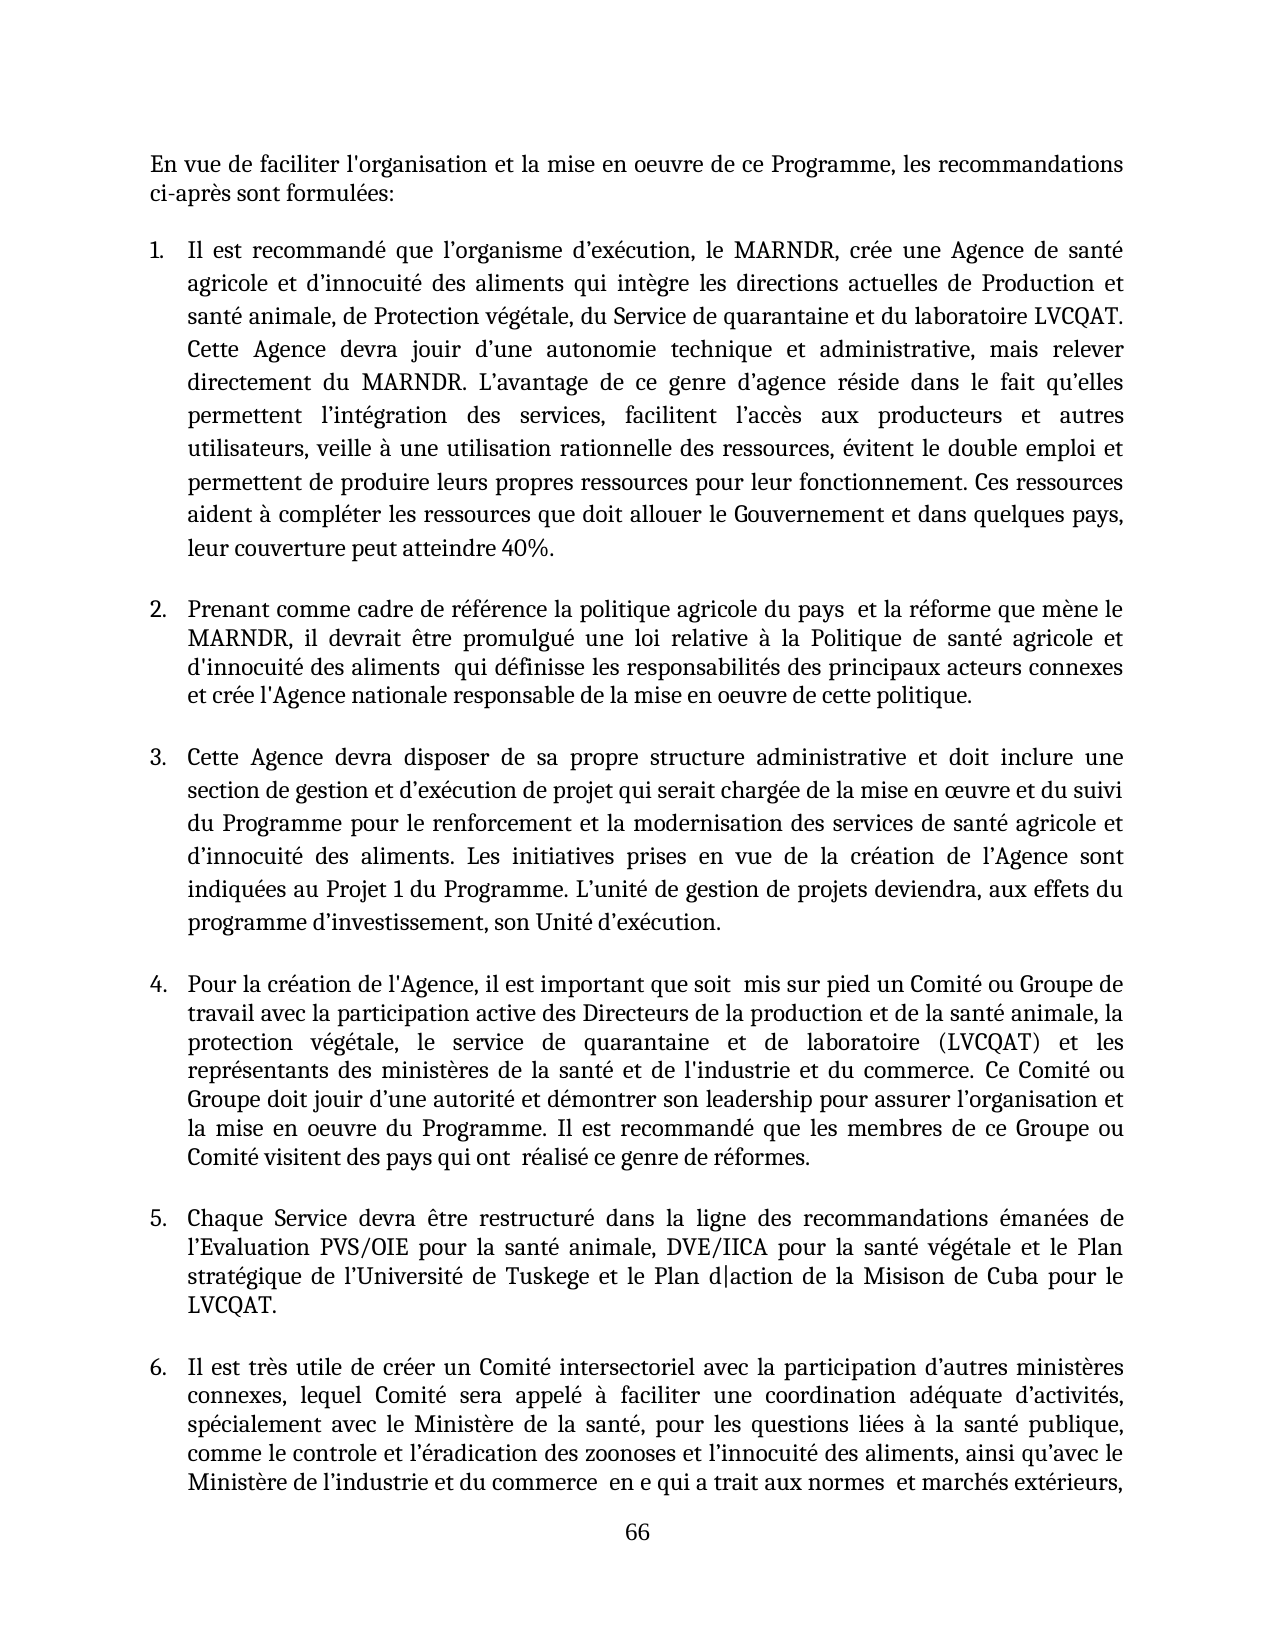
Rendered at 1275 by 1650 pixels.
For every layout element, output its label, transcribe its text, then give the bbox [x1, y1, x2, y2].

list Chaque Service devra être restructuré dans la ligne des recommandations émanées de l’Evaluation PVS/OIE pour la santé animale, DVE/IICA pour la santé végétale et le Plan stratégique de l’Université de Tuskege et le Plan d|action de la Misison de Cuba pour le LVCQAT. [150, 1204, 1125, 1319]
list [150, 1352, 1125, 1496]
list En vue de faciliter l'organisation et la mise en oeuvre de ce Programme, les recommandations ci-après sont formulées: [150, 150, 1125, 207]
list Cette Agence devra disposer de sa propre structure administrative et doit inclure une section de gestion et d’exécution de projet qui serait chargée de la mise en œuvre et du suivi du Programme pour le renforcement et la modernisation des services de santé agricole et d’innocuité des aliments. Les initiatives prises en vue de la création de l’Agence sont indiquées au Projet 1 du Programme. L’unité de gestion de projets deviendra, aux effets du programme d’investissement, son Unité d’exécution. [150, 743, 1125, 937]
list Prenant comme cadre de référence la politique agricole du pays et la réforme que mène le MARNDR, il devrait être promulgué une loi relative à la Politique de santé agricole et d'innocuité des aliments qui définisse les responsabilités des principaux acteurs connexes et crée l'Agence nationale responsable de la mise en oeuvre de cette politique. [150, 595, 1125, 710]
list Pour la création de l'Agence, il est important que soit mis sur pied un Comité ou Groupe de travail avec la participation active des Directeurs de la production et de la santé animale, la protection végétale, le service de quarantaine et de laboratoire (LVCQAT) et les représentants des ministères de la santé et de l'industrie et du commerce. Ce Comité ou Groupe doit jouir d’une autorité et démontrer son leadership pour assurer l’organisation et la mise en oeuvre du Programme. Il est recommandé que les membres de ce Groupe ou Comité visitent des pays qui ont réalisé ce genre de réformes. [150, 970, 1125, 1171]
list Il est recommandé que l’organisme d’exécution, le MARNDR, crée une Agence de santé agricole et d’innocuité des aliments qui intègre les directions actuelles de Production et santé animale, de Protection végétale, du Service de quarantaine et du laboratoire LVCQAT. Cette Agence devra jouir d’une autonomie technique et administrative, mais relever directement du MARNDR. L’avantage de ce genre d’agence réside dans le fait qu’elles permettent l’intégration des services, facilitent l’accès aux producteurs et autres utilisateurs, veille à une utilisation rationnelle des ressources, évitent le double emploi et permettent de produire leurs propres ressources pour leur fonctionnement. Ces ressources aident à compléter les ressources que doit allouer le Gouvernement et dans quelques pays, leur couverture peut atteindre 40%. [150, 236, 1125, 562]
